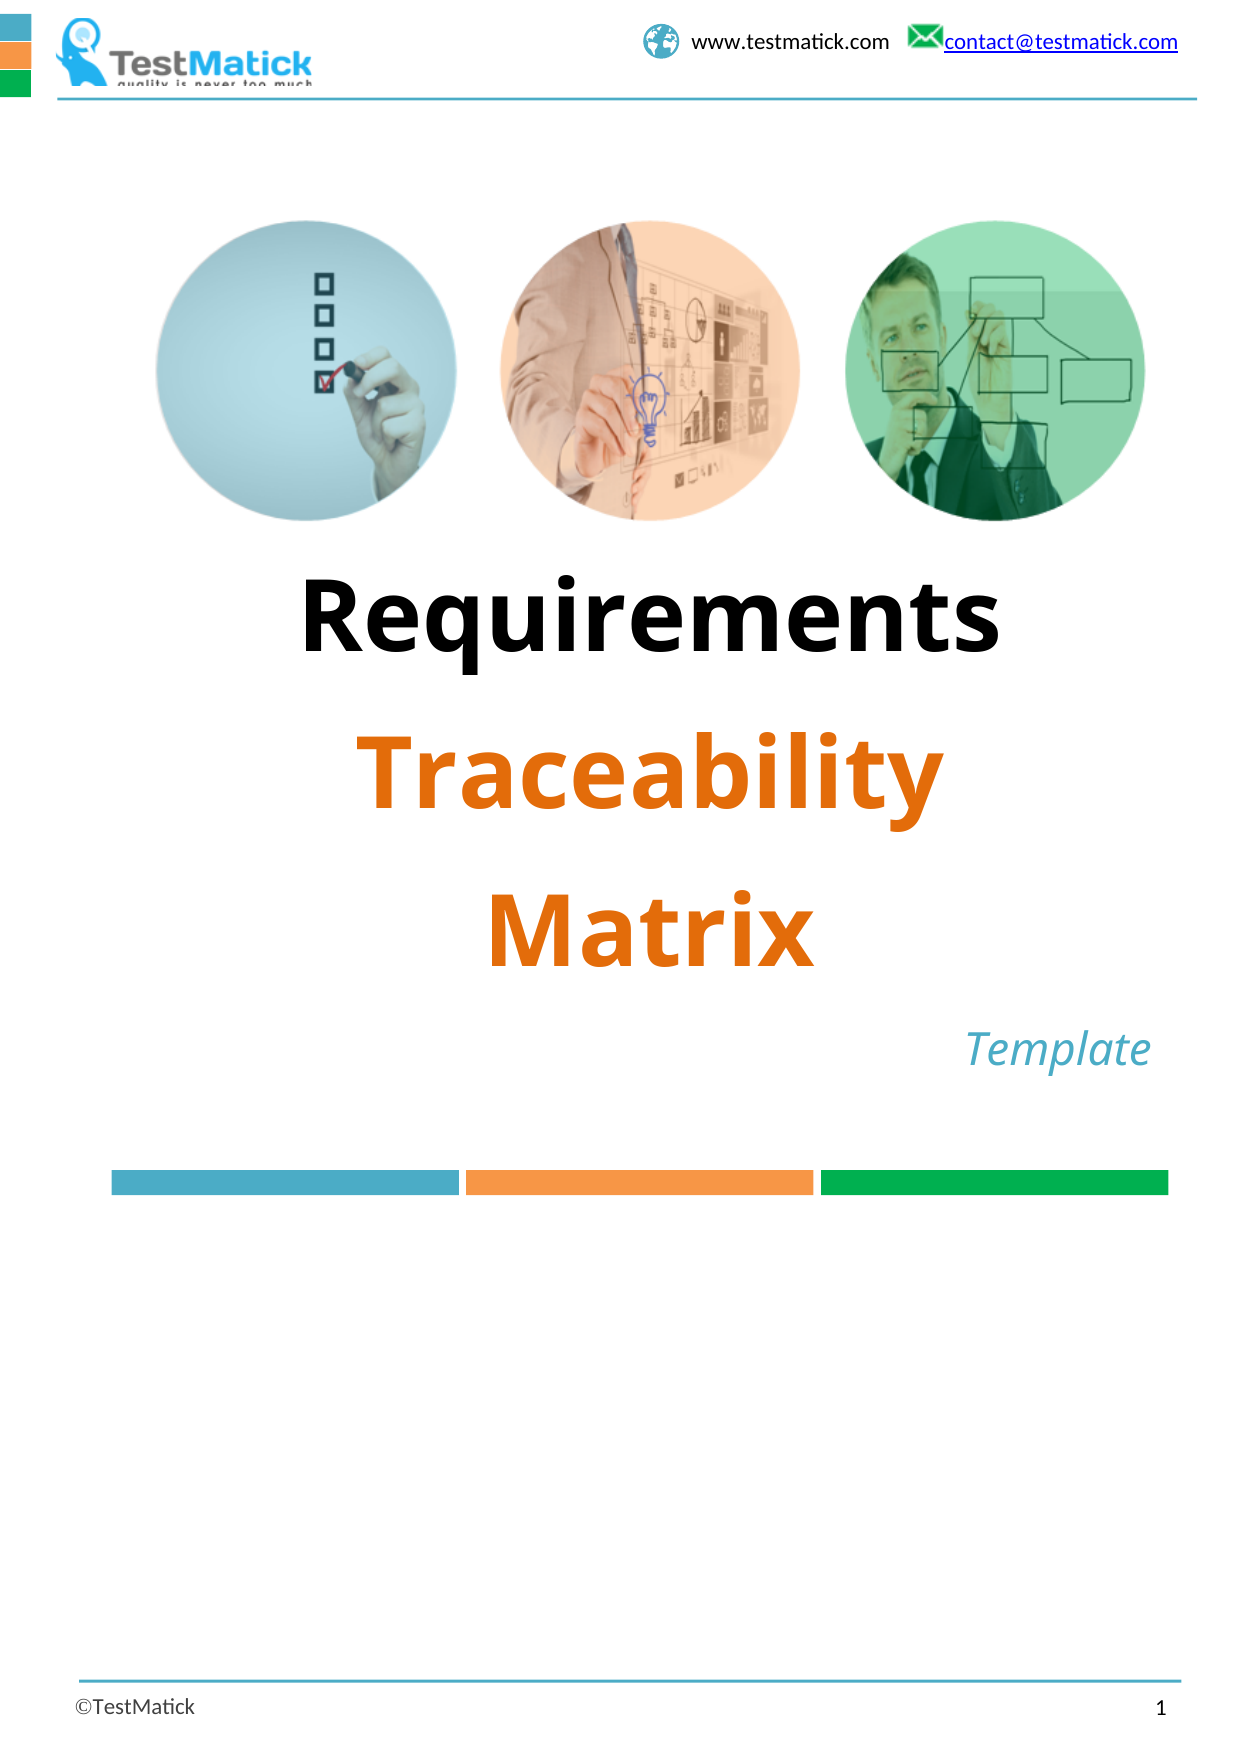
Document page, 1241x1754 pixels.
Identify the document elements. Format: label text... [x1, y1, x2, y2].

text Requirements [148, 545, 1152, 681]
picture [147, 205, 1153, 524]
picture [905, 21, 945, 50]
text Template [148, 1016, 1152, 1078]
text Matrix [148, 859, 1152, 995]
picture [55, 18, 312, 86]
text Traceability [148, 702, 1152, 838]
